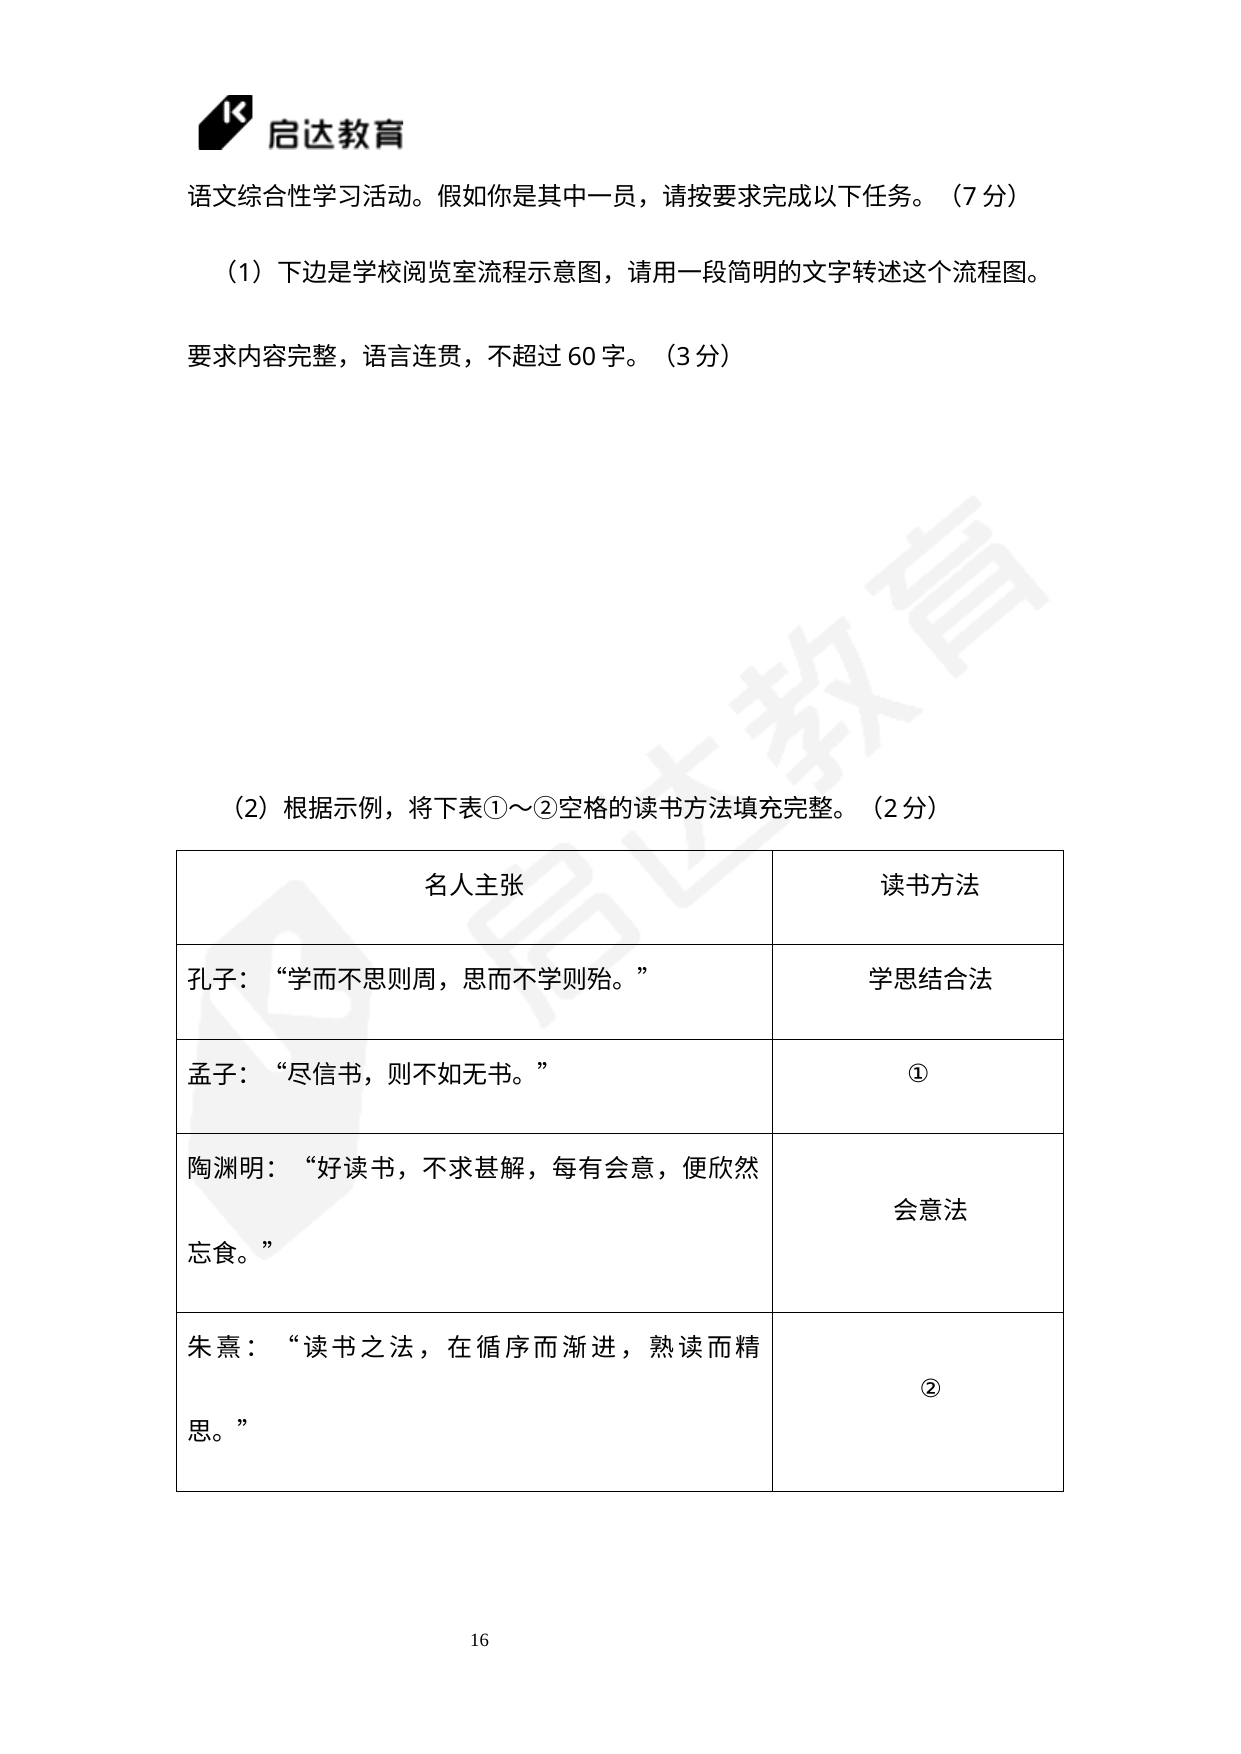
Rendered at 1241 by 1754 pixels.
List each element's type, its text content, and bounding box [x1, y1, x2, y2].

picture [198, 95, 404, 150]
table_cell 会意法 [773, 1134, 1063, 1312]
text 21.为纪念“世界读书日”，学校开展以“走进读书馆，阅读经典书”为主题的语文综合性学习活动。假如你是其中一员，请按要求完成以下任务。（7分） [187, 162, 1053, 227]
table_header 名人主张 [177, 851, 772, 944]
table_header 读书方法 [773, 851, 1063, 944]
table_cell ② [773, 1313, 1063, 1491]
table_cell 学思结合法 [773, 945, 1063, 1039]
table_cell ① [773, 1040, 1063, 1133]
table_cell 孟子：“尽信书，则不如无书。” [177, 1040, 772, 1133]
text （2）根据示例，将下表①～②空格的读书方法填充完整。（2分） [187, 774, 1053, 839]
table_cell 朱熹：“读书之法，在循序而渐进，熟读而精思。” [177, 1313, 772, 1491]
table_cell 孔子：“学而不思则周，思而不学则殆。” [177, 945, 772, 1039]
text （1）下边是学校阅览室流程示意图，请用一段简明的文字转述这个流程图。要求内容完整，语言连贯，不超过60字。（3分） [187, 238, 1053, 387]
table_cell 陶渊明：“好读书，不求甚解，每有会意，便欣然忘食。” [177, 1134, 772, 1312]
